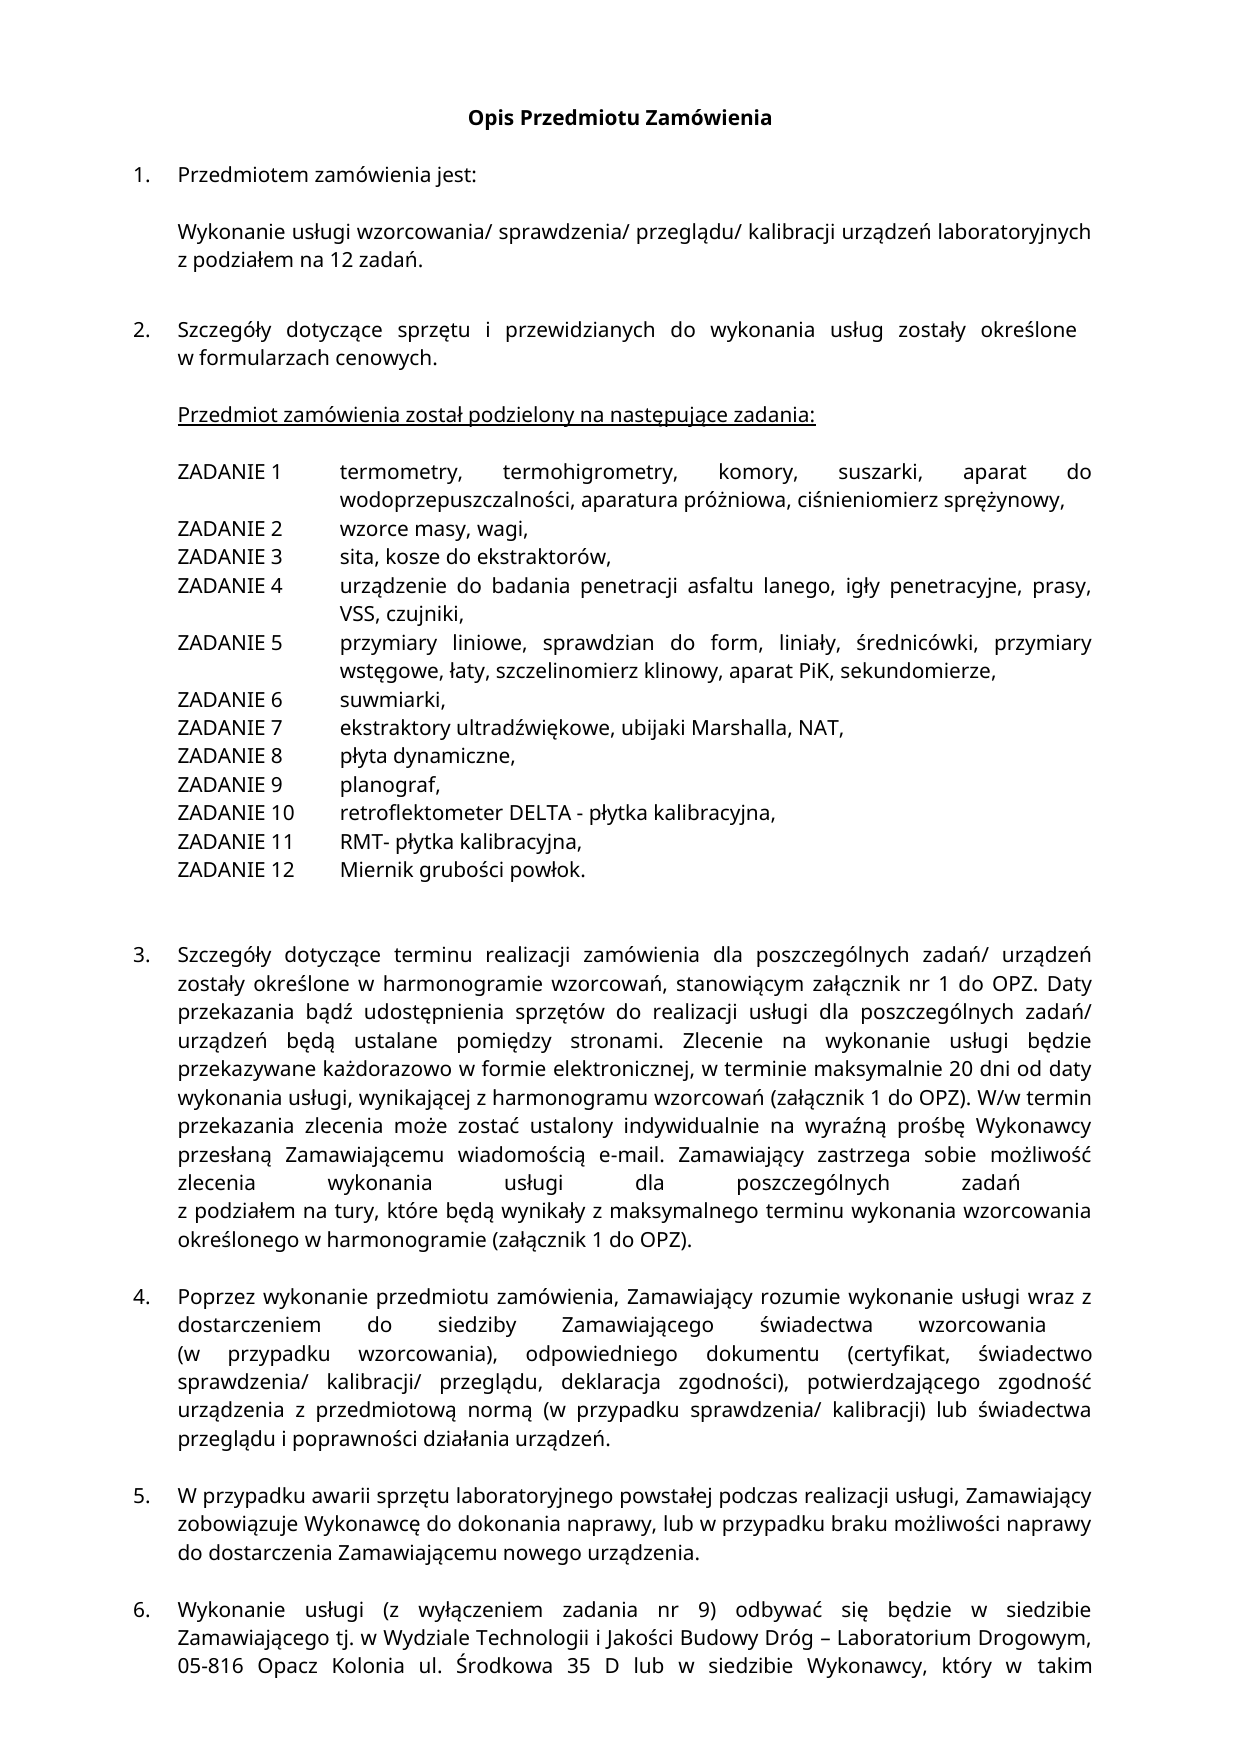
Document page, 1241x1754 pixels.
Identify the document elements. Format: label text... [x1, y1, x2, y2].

text ZADANIE 9 planograf, [177, 770, 1093, 798]
text ZADANIE 4 urządzenie do badania penetracji asfaltu lanego, igły penetracyjne, prasy, VSS, czujniki, [177, 571, 1093, 628]
text ZADANIE 1 termometry, termohigrometry, komory, suszarki, aparat do wodoprzepuszczalności, aparatura próżniowa, ciśnieniomierz sprężynowy, [177, 457, 1093, 514]
list W przypadku awarii sprzętu laboratoryjnego powstałej podczas realizacji usługi, Zamawiający zobowiązuje Wykonawcę do dokonania naprawy, lub w przypadku braku możliwości naprawy do dostarczenia Zamawiającemu nowego urządzenia. [133, 1481, 1093, 1566]
text Wykonanie usługi wzorcowania/ sprawdzenia/ przeglądu/ kalibracji urządzeń laboratoryjnych z podziałem na 12 zadań. [177, 217, 1093, 274]
text ZADANIE 11 RMT- płytka kalibracyjna, [177, 827, 1093, 855]
text ZADANIE 12 Miernik grubości powłok. [177, 855, 1093, 884]
text ZADANIE 8 płyta dynamiczne, [177, 742, 1093, 770]
list Poprzez wykonanie przedmiotu zamówienia, Zamawiający rozumie wykonanie usługi wraz z dostarczeniem do siedziby Zamawiającego świadectwa wzorcowania (w przypadku wzorcowania), odpowiedniego dokumentu (certyfikat, świadectwo sprawdzenia/ kalibracji/ przeglądu, deklaracja zgodności), potwierdzającego zgodność urządzenia z przedmiotową normą (w przypadku sprawdzenia/ kalibracji) lub świadectwa przeglądu i poprawności działania urządzeń. [133, 1282, 1093, 1452]
text ZADANIE 10 retroflektometer DELTA - płytka kalibracyjna, [177, 798, 1093, 827]
list Przedmiotem zamówienia jest: [133, 160, 1093, 189]
text ZADANIE 6 suwmiarki, [177, 685, 1093, 713]
text ZADANIE 2 wzorce masy, wagi, [177, 514, 1093, 542]
list Szczegóły dotyczące terminu realizacji zamówienia dla poszczególnych zadań/ urządzeń zostały określone w harmonogramie wzorcowań, stanowiącym załącznik nr 1 do OPZ. Daty przekazania bądź udostępnienia sprzętów do realizacji usługi dla poszczególnych zadań/ urządzeń będą ustalane pomiędzy stronami. Zlecenie na wykonanie usługi będzie przekazywane każdorazowo w formie elektronicznej, w terminie maksymalnie 20 dni od daty wykonania usługi, wynikającej z harmonogramu wzorcowań (załącznik 1 do OPZ). W/w termin przekazania zlecenia może zostać ustalony indywidualnie na wyraźną prośbę Wykonawcy przesłaną Zamawiającemu wiadomością e-mail. Zamawiający zastrzega sobie możliwość zlecenia wykonania usługi dla poszczególnych zadań z podziałem na tury, które będą wynikały z maksymalnego terminu wykonania wzorcowania określonego w harmonogramie (załącznik 1 do OPZ). [133, 941, 1093, 1253]
text ZADANIE 5 przymiary liniowe, sprawdzian do form, liniały, średnicówki, przymiary wstęgowe, łaty, szczelinomierz klinowy, aparat PiK, sekundomierze, [177, 628, 1093, 685]
text ZADANIE 3 sita, kosze do ekstraktorów, [177, 542, 1093, 571]
text Przedmiot zamówienia został podzielony na następujące zadania: [177, 400, 1093, 429]
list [133, 1595, 1093, 1680]
text ZADANIE 7 ekstraktory ultradźwiękowe, ubijaki Marshalla, NAT, [177, 713, 1093, 742]
list Szczegóły dotyczące sprzętu i przewidzianych do wykonania usług zostały określone w formularzach cenowych. [133, 315, 1093, 372]
text Opis Przedmiotu Zamówienia [148, 103, 1093, 132]
